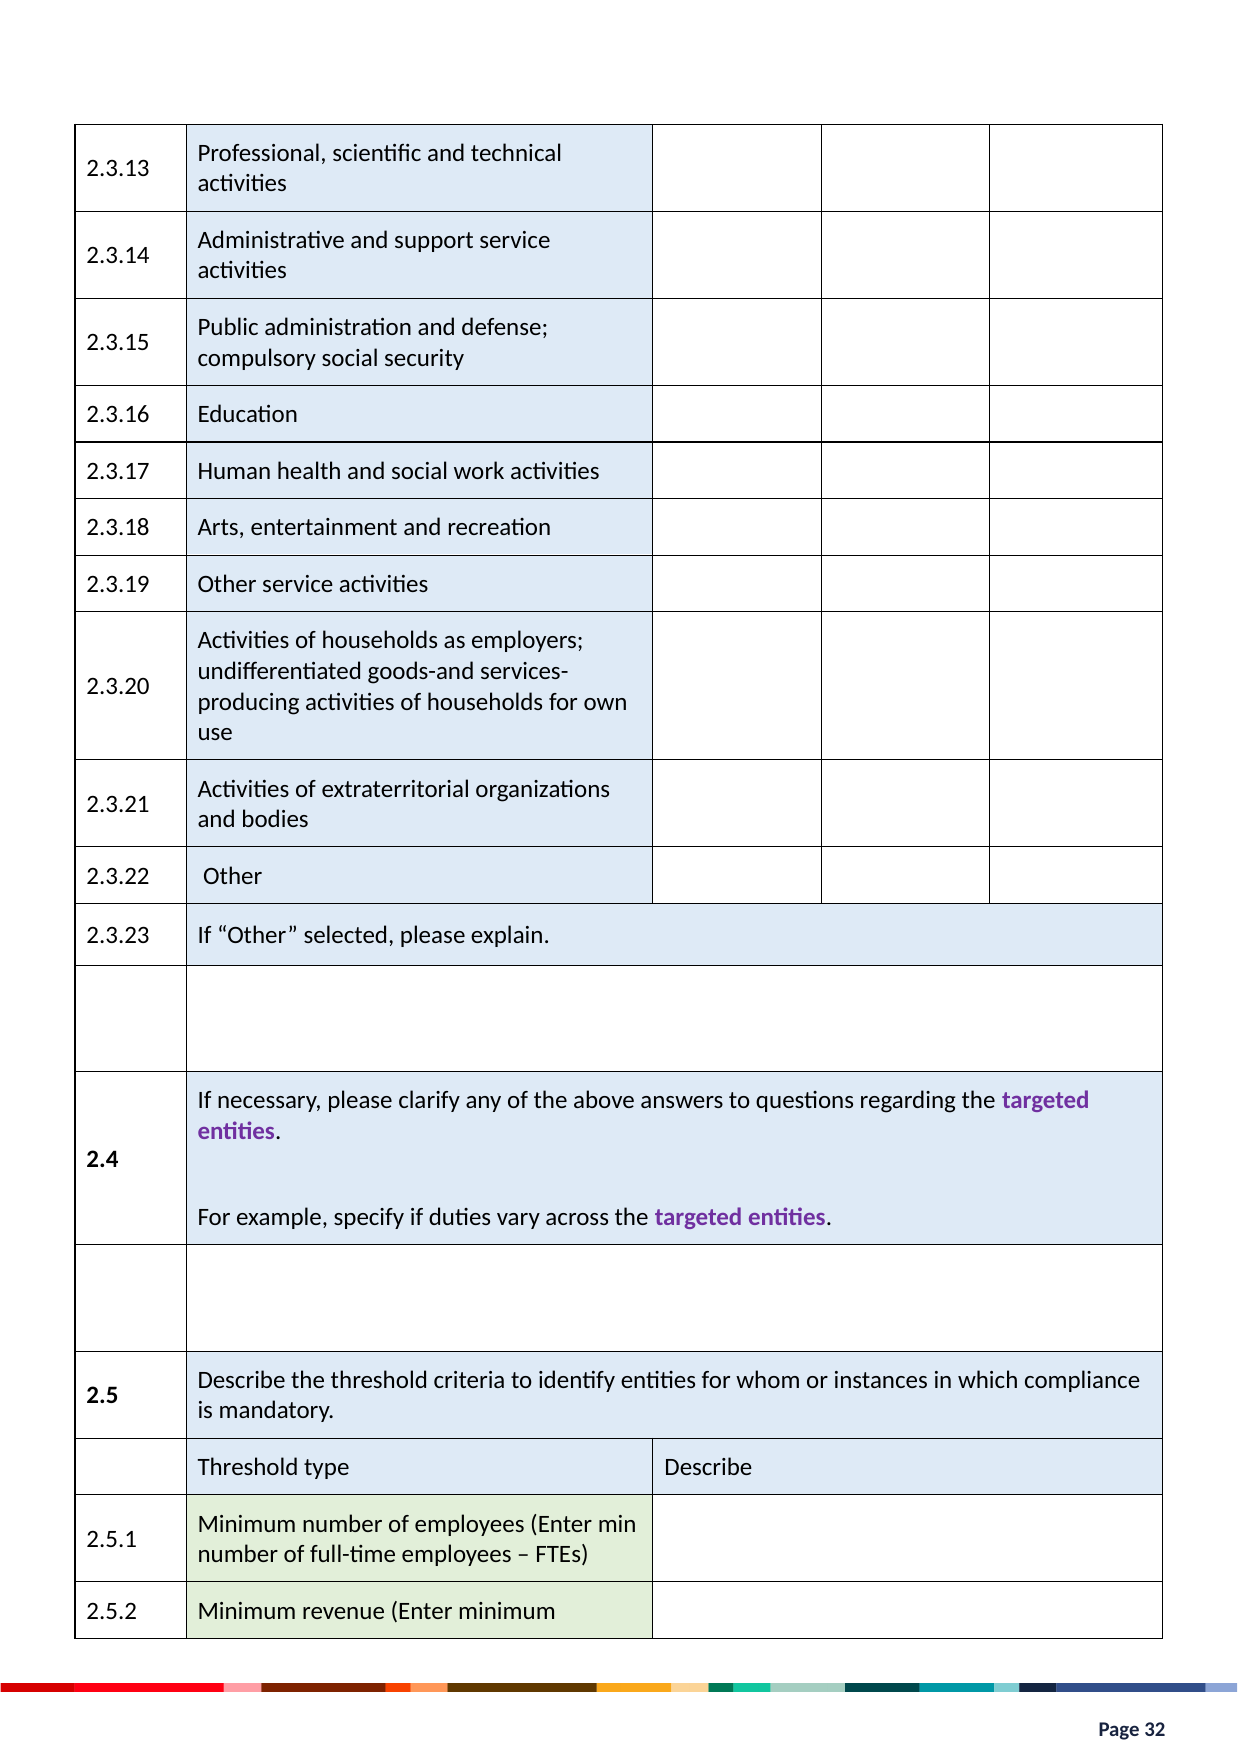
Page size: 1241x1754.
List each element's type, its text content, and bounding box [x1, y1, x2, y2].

table_cell [653, 612, 821, 759]
table_cell [653, 760, 821, 846]
table_cell [653, 556, 821, 611]
table_cell [822, 760, 989, 846]
table_cell [822, 125, 989, 211]
table_cell [990, 443, 1162, 498]
table_cell [990, 847, 1162, 903]
table_cell 2.3.16 [76, 386, 186, 441]
table_cell [822, 386, 989, 441]
table_cell [990, 299, 1162, 385]
table_cell [653, 1582, 1162, 1638]
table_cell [187, 1582, 652, 1638]
table_cell Other [187, 847, 652, 903]
table_cell [653, 212, 821, 298]
table_cell 2.3.18 [76, 499, 186, 554]
table_cell [653, 125, 821, 211]
table_cell 2.3.20 [76, 612, 186, 759]
table_cell [990, 612, 1162, 759]
table_cell 2.3.15 [76, 299, 186, 385]
table_cell [822, 212, 989, 298]
table_cell Other service activities [187, 556, 652, 611]
table_cell [990, 556, 1162, 611]
table_cell [187, 1245, 1162, 1351]
table_cell 2.5.1 [76, 1495, 186, 1581]
table_cell 2.3.19 [76, 556, 186, 611]
table_cell [990, 386, 1162, 441]
table_cell [76, 966, 186, 1071]
table_cell 2.3.13 [76, 125, 186, 211]
table_cell [990, 125, 1162, 211]
table_cell 2.3.17 [76, 443, 186, 498]
table_cell Education [187, 386, 652, 441]
table_cell 2.3.21 [76, 760, 186, 846]
table_cell Activities of extraterritorial organizations and bodies [187, 760, 652, 846]
table_cell 2.5.2 [76, 1582, 186, 1638]
table_cell If necessary, please clarify any of the above answers to questions regarding the targeted entities. For example, specify if duties vary across the targeted entities. [187, 1072, 1162, 1244]
table_cell [76, 1245, 186, 1351]
table_cell Threshold type [187, 1439, 652, 1494]
table_cell 2.5 [76, 1352, 186, 1438]
table_cell [76, 1439, 186, 1494]
table_cell Public administration and defense; compulsory social security [187, 299, 652, 385]
table_cell [653, 299, 821, 385]
table_cell 2.4 [76, 1072, 186, 1244]
table_cell Administrative and support service activities [187, 212, 652, 298]
table_cell Professional, scientific and technical activities [187, 125, 652, 211]
table_cell [822, 847, 989, 903]
table_cell [653, 443, 821, 498]
table_cell [822, 299, 989, 385]
table_cell [653, 1495, 1162, 1581]
table_cell [653, 499, 821, 554]
table_cell 2.3.22 [76, 847, 186, 903]
table_cell [990, 760, 1162, 846]
table_cell [990, 212, 1162, 298]
table_cell Describe the threshold criteria to identify entities for whom or instances in which compliance is mandatory. [187, 1352, 1162, 1438]
table_cell [822, 499, 989, 554]
table_cell [822, 443, 989, 498]
table_cell [653, 847, 821, 903]
table_cell Arts, entertainment and recreation [187, 499, 652, 554]
table_cell 2.3.14 [76, 212, 186, 298]
table_cell [187, 966, 1162, 1071]
table_cell Human health and social work activities [187, 443, 652, 498]
table_cell 2.3.23 [76, 904, 186, 965]
table_cell Describe [653, 1439, 1162, 1494]
table_cell Activities of households as employers; undifferentiated goods-and services-producing activities of households for own use [187, 612, 652, 759]
table_cell Minimum number of employees (Enter min number of full-time employees – FTEs) [187, 1495, 652, 1581]
table_cell If “Other” selected, please explain. [187, 904, 1162, 965]
table_cell [653, 386, 821, 441]
table_cell [822, 612, 989, 759]
picture [0, 1683, 1236, 1692]
table_cell [822, 556, 989, 611]
table_cell [990, 499, 1162, 554]
